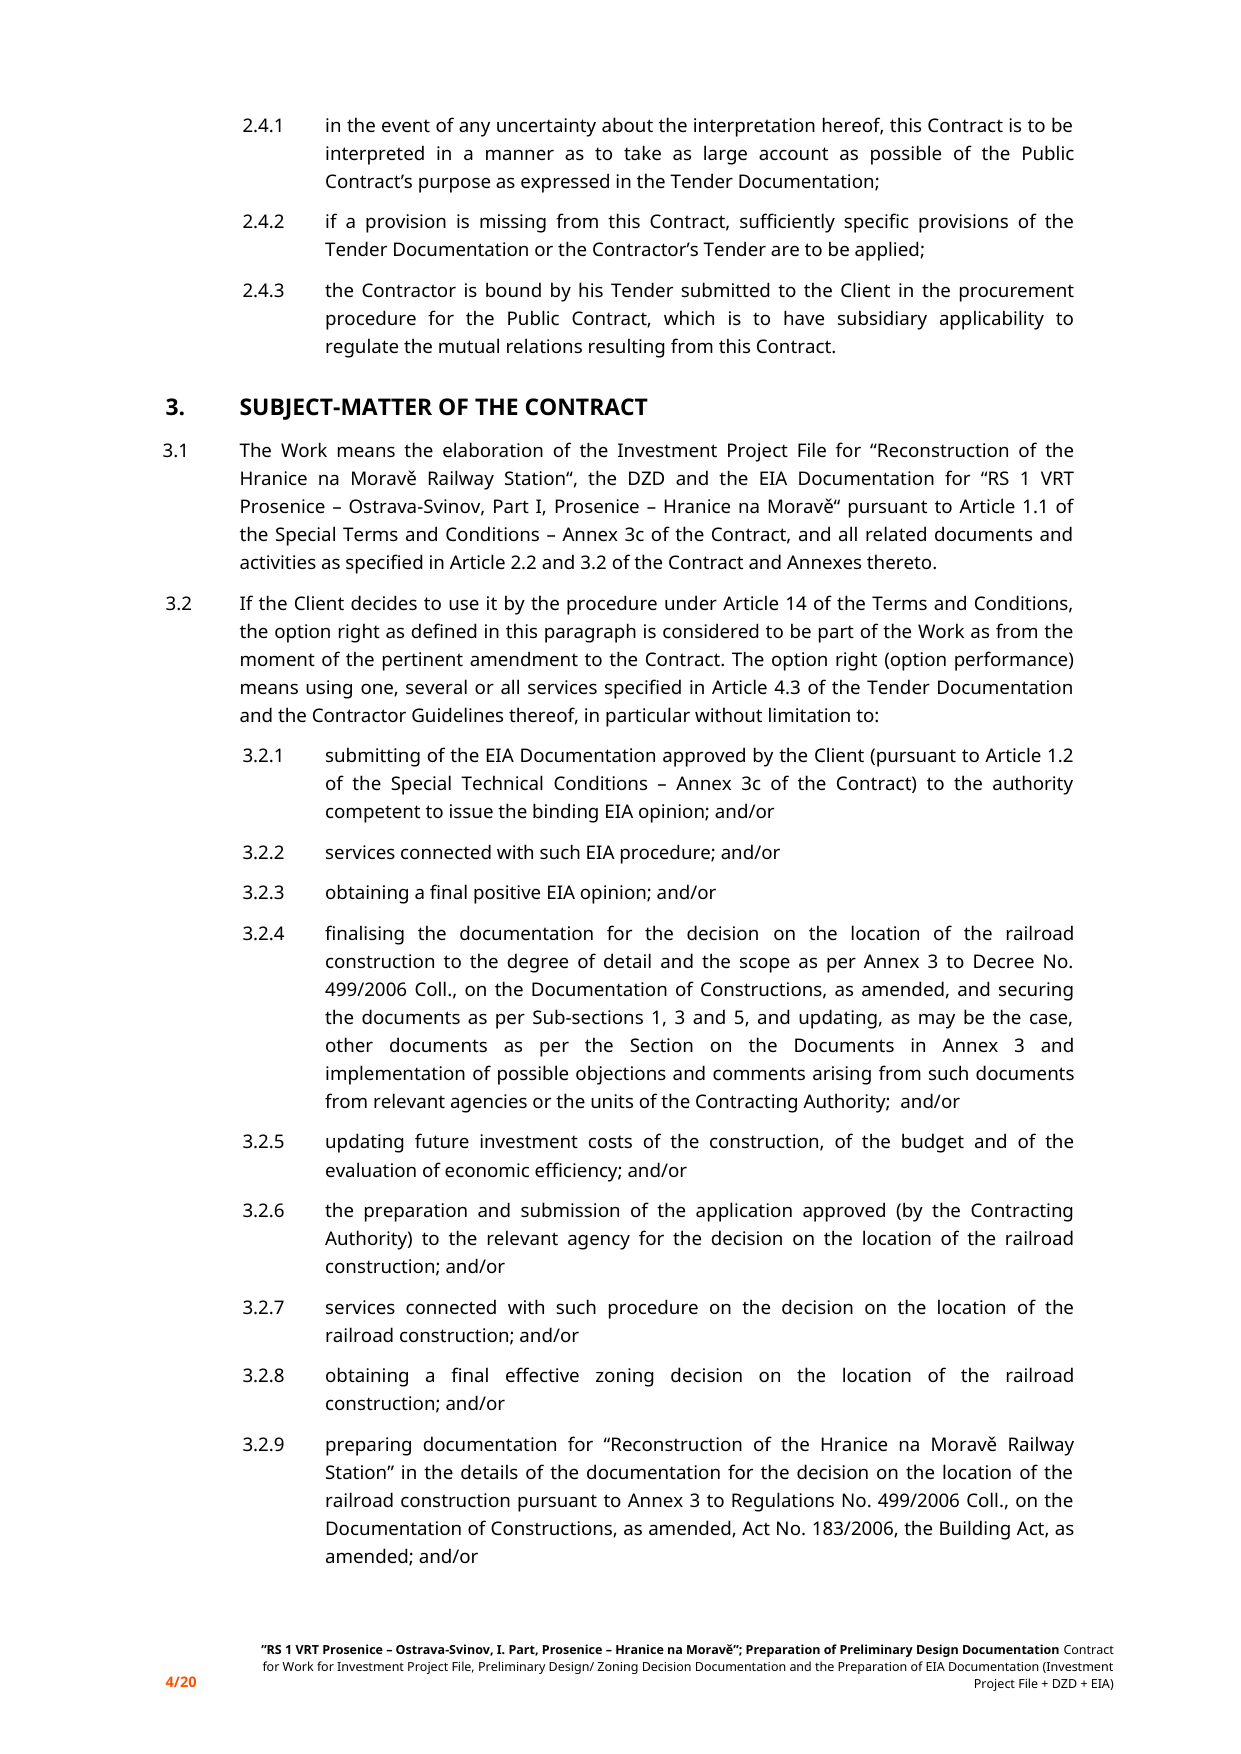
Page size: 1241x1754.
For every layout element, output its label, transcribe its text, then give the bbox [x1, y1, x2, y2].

text If the Client decides to use it by the procedure under Article 14 of the Terms and Conditions, the option right as defined in this paragraph is considered to be part of the Work as from the moment of the pertinent amendment to the Contract. The option right (option performance) means using one, several or all services specified in Article 4.3 of the Tender Documentation and the Contractor Guidelines thereof, in particular without limitation to: [165, 590, 1075, 728]
text The Work means the elaboration of the Investment Project File for “Reconstruction of the Hranice na Moravě Railway Station“, the DZD and the EIA Documentation for “RS 1 VRT Prosenice – Ostrava-Svinov, Part I, Prosenice – Hranice na Moravě“ pursuant to Article 1.1 of the Special Terms and Conditions – Annex 3c of the Contract, and all related documents and activities as specified in Article 2.2 and 3.2 of the Contract and Annexes thereto. [162, 437, 1075, 575]
text obtaining a final positive EIA opinion; and/or [242, 880, 1075, 905]
text services connected with such procedure on the decision on the location of the railroad construction; and/or [242, 1294, 1075, 1347]
text if a provision is missing from this Contract, sufficiently specific provisions of the Tender Documentation or the Contractor’s Tender are to be applied; [242, 209, 1075, 262]
text SUBJECT-MATTER OF THE Contract [165, 391, 1075, 422]
text finalising the documentation for the decision on the location of the railroad construction to the degree of detail and the scope as per Annex 3 to Decree No. 499/2006 Coll., on the Documentation of Constructions, as amended, and securing the documents as per Sub-sections 1, 3 and 5, and updating, as may be the case, other documents as per the Section on the Documents in Annex 3 and implementation of possible objections and comments arising from such documents from relevant agencies or the units of the Contracting Authority; and/or [242, 920, 1075, 1114]
text submitting of the EIA Documentation approved by the Client (pursuant to Article 1.2 of the Special Technical Conditions – Annex 3c of the Contract) to the authority competent to issue the binding EIA opinion; and/or [242, 743, 1075, 824]
text obtaining a final effective zoning decision on the location of the railroad construction; and/or [242, 1362, 1075, 1416]
text in the event of any uncertainty about the interpretation hereof, this Contract is to be interpreted in a manner as to take as large account as possible of the Public Contract’s purpose as expressed in the Tender Documentation; [242, 112, 1075, 194]
text services connected with such EIA procedure; and/or [242, 839, 1075, 865]
text preparing documentation for “Reconstruction of the Hranice na Moravě Railway Station” in the details of the documentation for the decision on the location of the railroad construction pursuant to Annex 3 to Regulations No. 499/2006 Coll., on the Documentation of Constructions, as amended, Act No. 183/2006, the Building Act, as amended; and/or [242, 1431, 1075, 1569]
text updating future investment costs of the construction, of the budget and of the evaluation of economic efficiency; and/or [242, 1129, 1075, 1182]
text the preparation and submission of the application approved (by the Contracting Authority) to the relevant agency for the decision on the location of the railroad construction; and/or [242, 1197, 1075, 1279]
text the Contractor is bound by his Tender submitted to the Client in the procurement procedure for the Public Contract, which is to have subsidiary applicability to regulate the mutual relations resulting from this Contract. [242, 277, 1075, 359]
